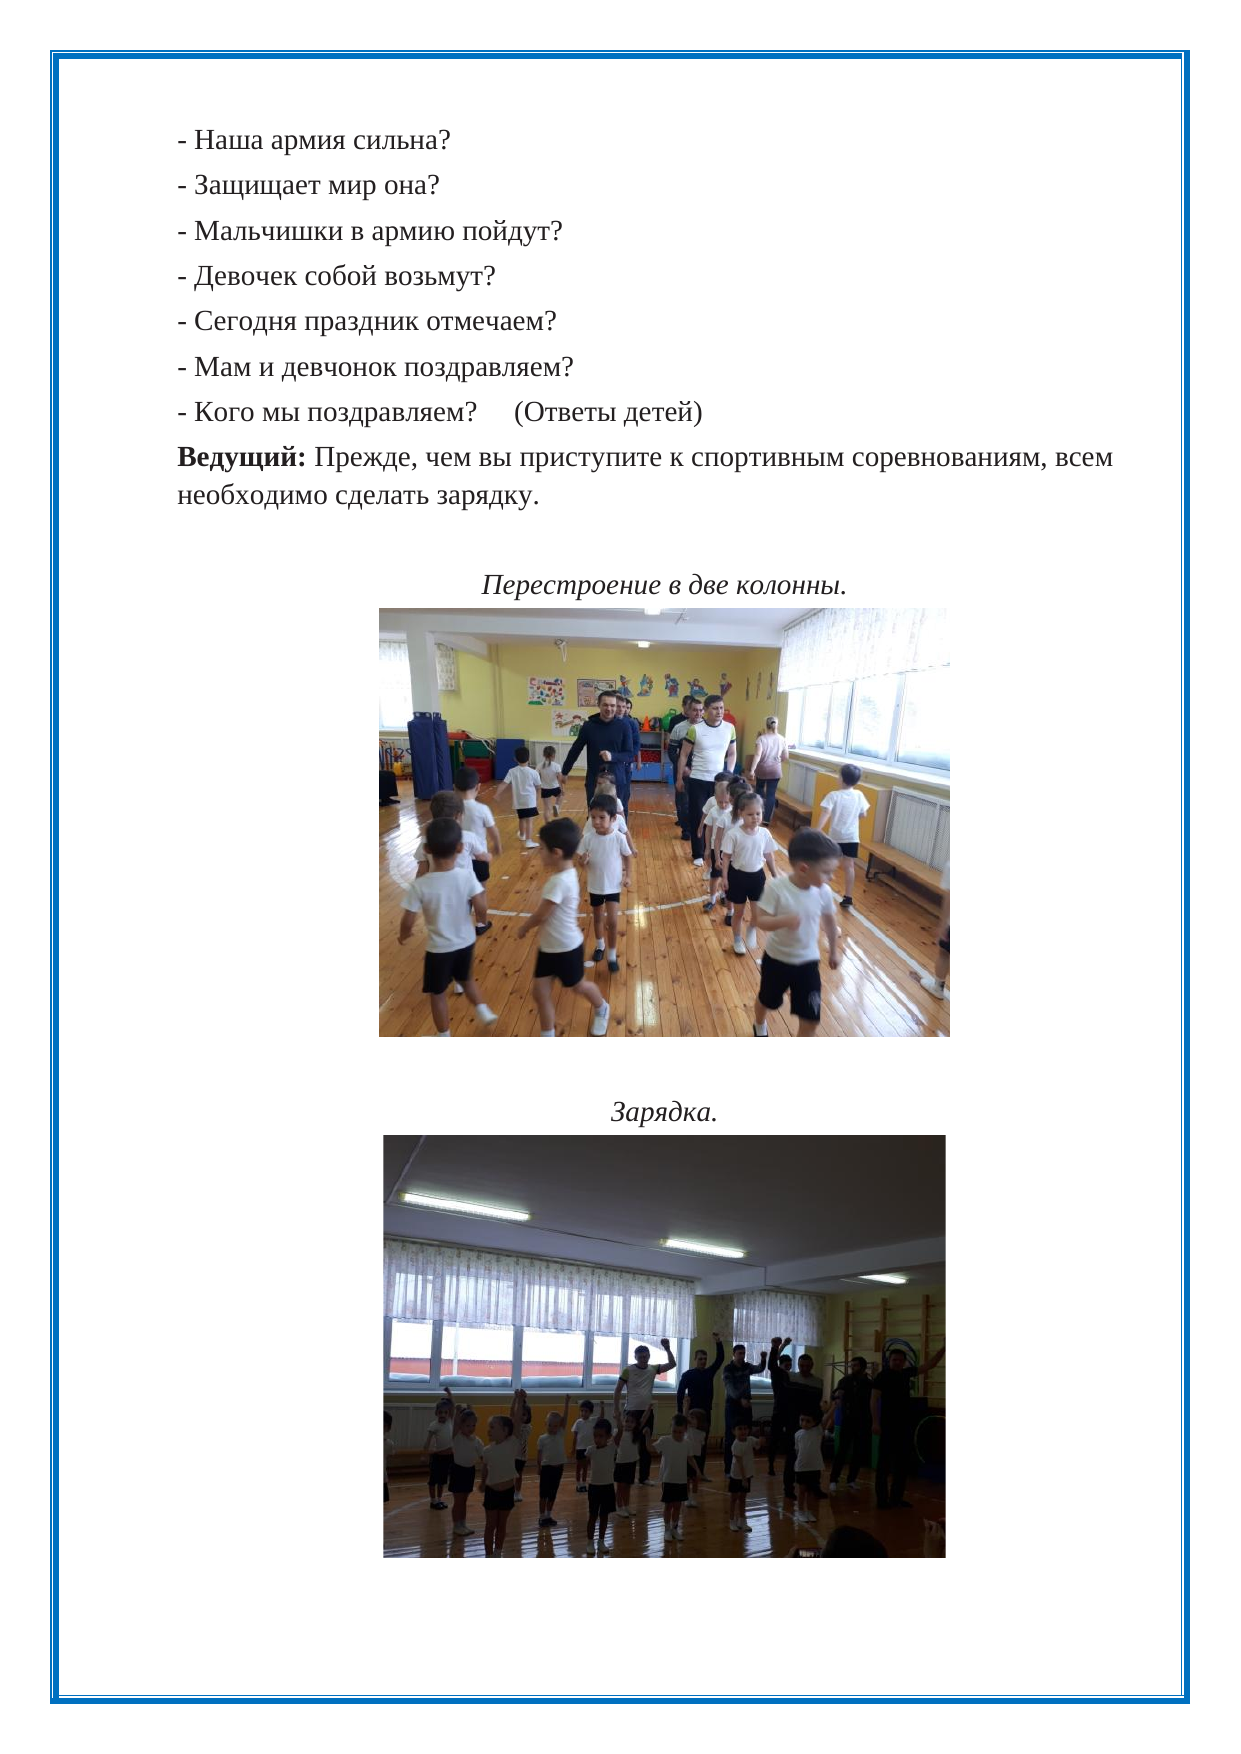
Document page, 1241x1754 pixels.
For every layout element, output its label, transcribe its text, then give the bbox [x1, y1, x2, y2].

picture [379, 608, 950, 1037]
text Зарядка. [177, 1090, 1152, 1127]
text - Защищает мир она? [177, 163, 1152, 201]
text - Девочек собой возьмут? [177, 254, 1152, 292]
text - Сегодня праздник отмечаем? [177, 299, 1152, 337]
picture [383, 1135, 946, 1558]
text Перестроение в две колонны. [177, 563, 1152, 601]
text - Мам и девчонок поздравляем? [177, 345, 1152, 382]
text Ведущий: Прежде, чем вы приступите к спортивным соревнованиям, всем необходимо сделать зарядку. [177, 435, 1152, 510]
text - Кого мы поздравляем? (Ответы детей) [177, 390, 1152, 427]
text - Наша армия сильна? [177, 118, 1152, 156]
text - Мальчишки в армию пойдут? [177, 209, 1152, 246]
